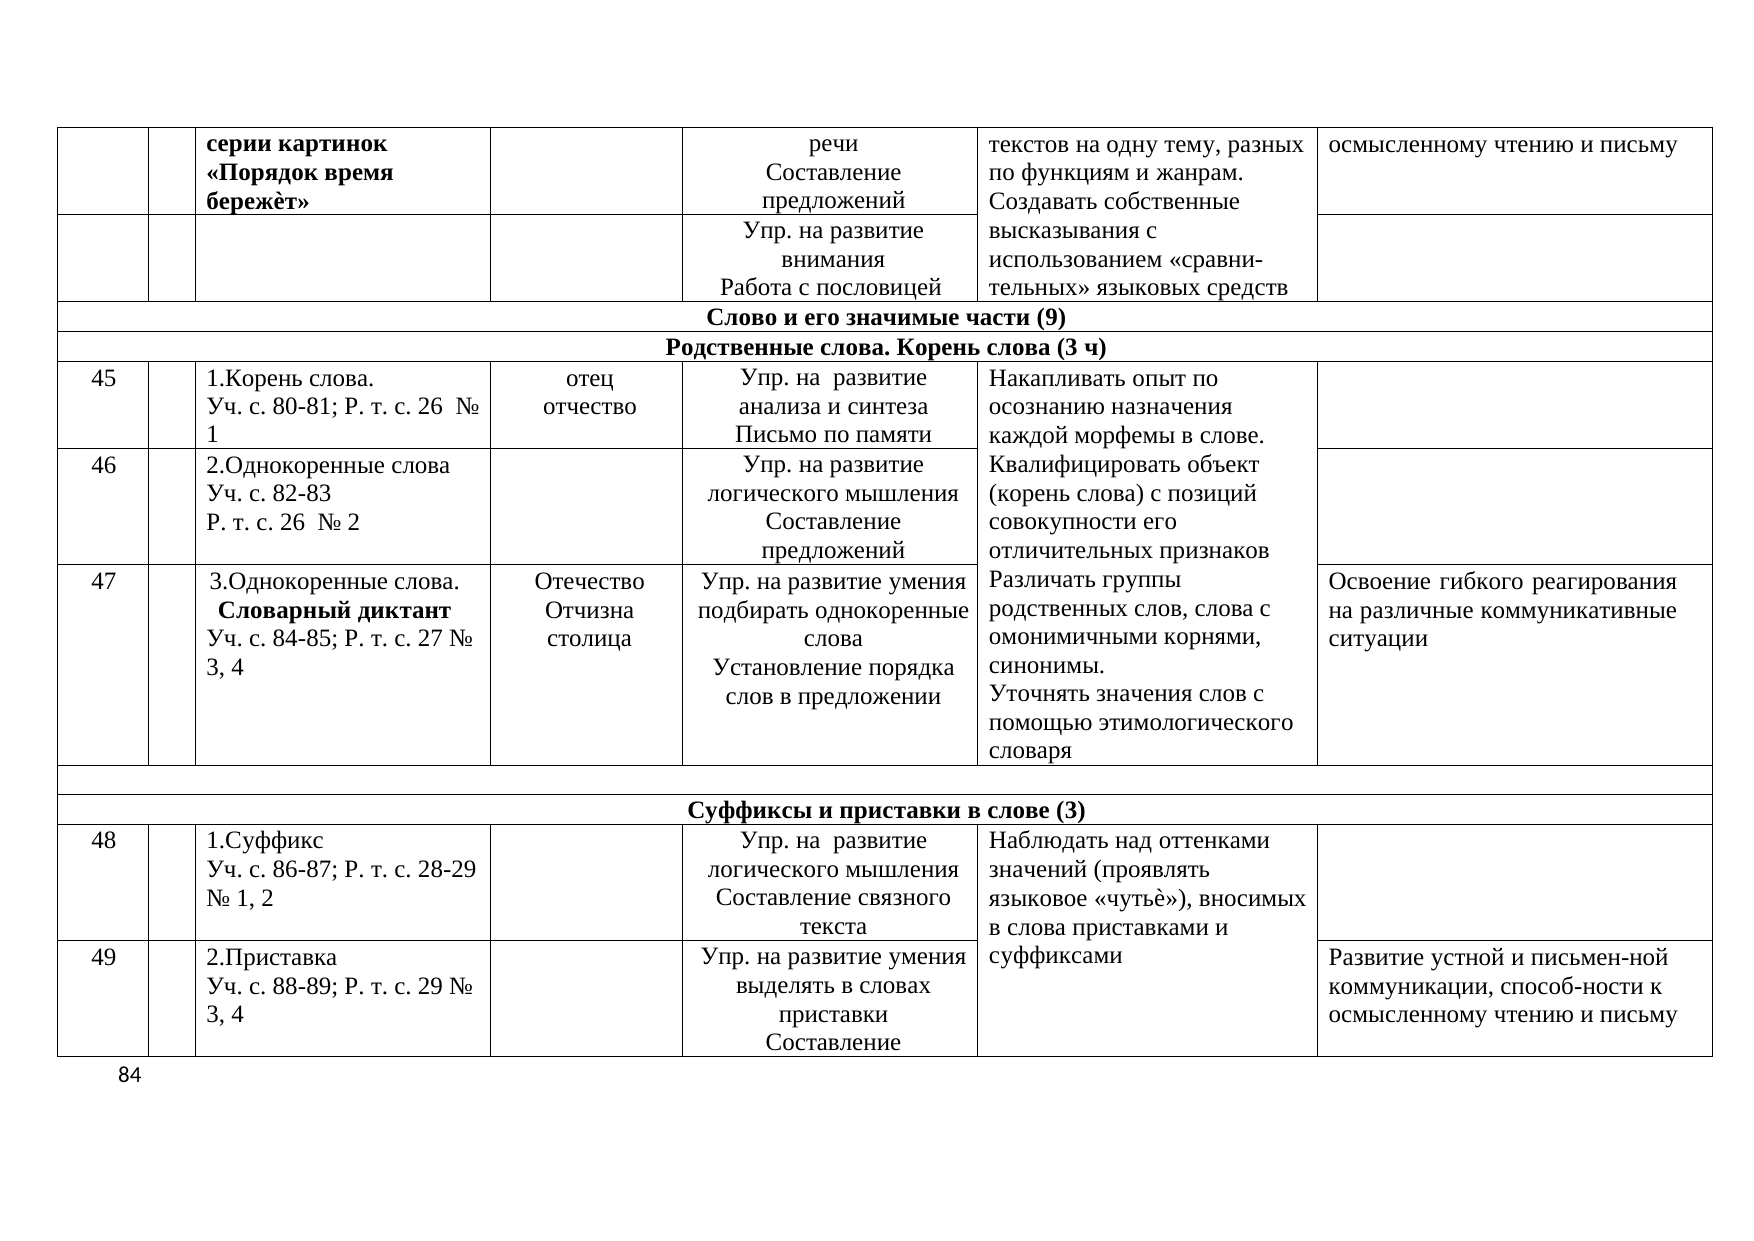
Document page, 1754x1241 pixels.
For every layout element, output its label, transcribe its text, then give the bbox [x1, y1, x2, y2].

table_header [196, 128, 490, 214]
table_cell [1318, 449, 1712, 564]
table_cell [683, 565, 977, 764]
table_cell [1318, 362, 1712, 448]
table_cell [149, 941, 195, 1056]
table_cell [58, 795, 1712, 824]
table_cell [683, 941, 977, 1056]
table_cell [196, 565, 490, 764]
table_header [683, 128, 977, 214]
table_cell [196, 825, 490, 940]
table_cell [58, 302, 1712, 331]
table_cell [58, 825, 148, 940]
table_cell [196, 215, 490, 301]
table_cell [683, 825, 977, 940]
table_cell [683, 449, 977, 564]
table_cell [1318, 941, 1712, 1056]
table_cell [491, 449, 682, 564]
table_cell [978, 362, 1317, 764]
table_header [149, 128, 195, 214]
text 84 [118, 1060, 1715, 1088]
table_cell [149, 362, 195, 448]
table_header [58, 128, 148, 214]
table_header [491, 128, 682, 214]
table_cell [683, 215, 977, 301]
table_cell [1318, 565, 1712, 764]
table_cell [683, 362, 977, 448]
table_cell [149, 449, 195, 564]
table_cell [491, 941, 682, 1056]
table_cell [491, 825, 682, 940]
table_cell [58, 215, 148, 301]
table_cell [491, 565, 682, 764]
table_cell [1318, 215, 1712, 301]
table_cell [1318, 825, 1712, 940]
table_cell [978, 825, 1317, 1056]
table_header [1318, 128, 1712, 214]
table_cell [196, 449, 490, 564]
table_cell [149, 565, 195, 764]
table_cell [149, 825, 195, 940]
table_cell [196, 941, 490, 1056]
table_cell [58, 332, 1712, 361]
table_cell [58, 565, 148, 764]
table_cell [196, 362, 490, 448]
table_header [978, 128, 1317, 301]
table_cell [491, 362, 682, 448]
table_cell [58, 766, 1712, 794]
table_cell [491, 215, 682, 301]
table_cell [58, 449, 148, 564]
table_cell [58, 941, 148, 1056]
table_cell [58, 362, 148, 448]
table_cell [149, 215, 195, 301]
